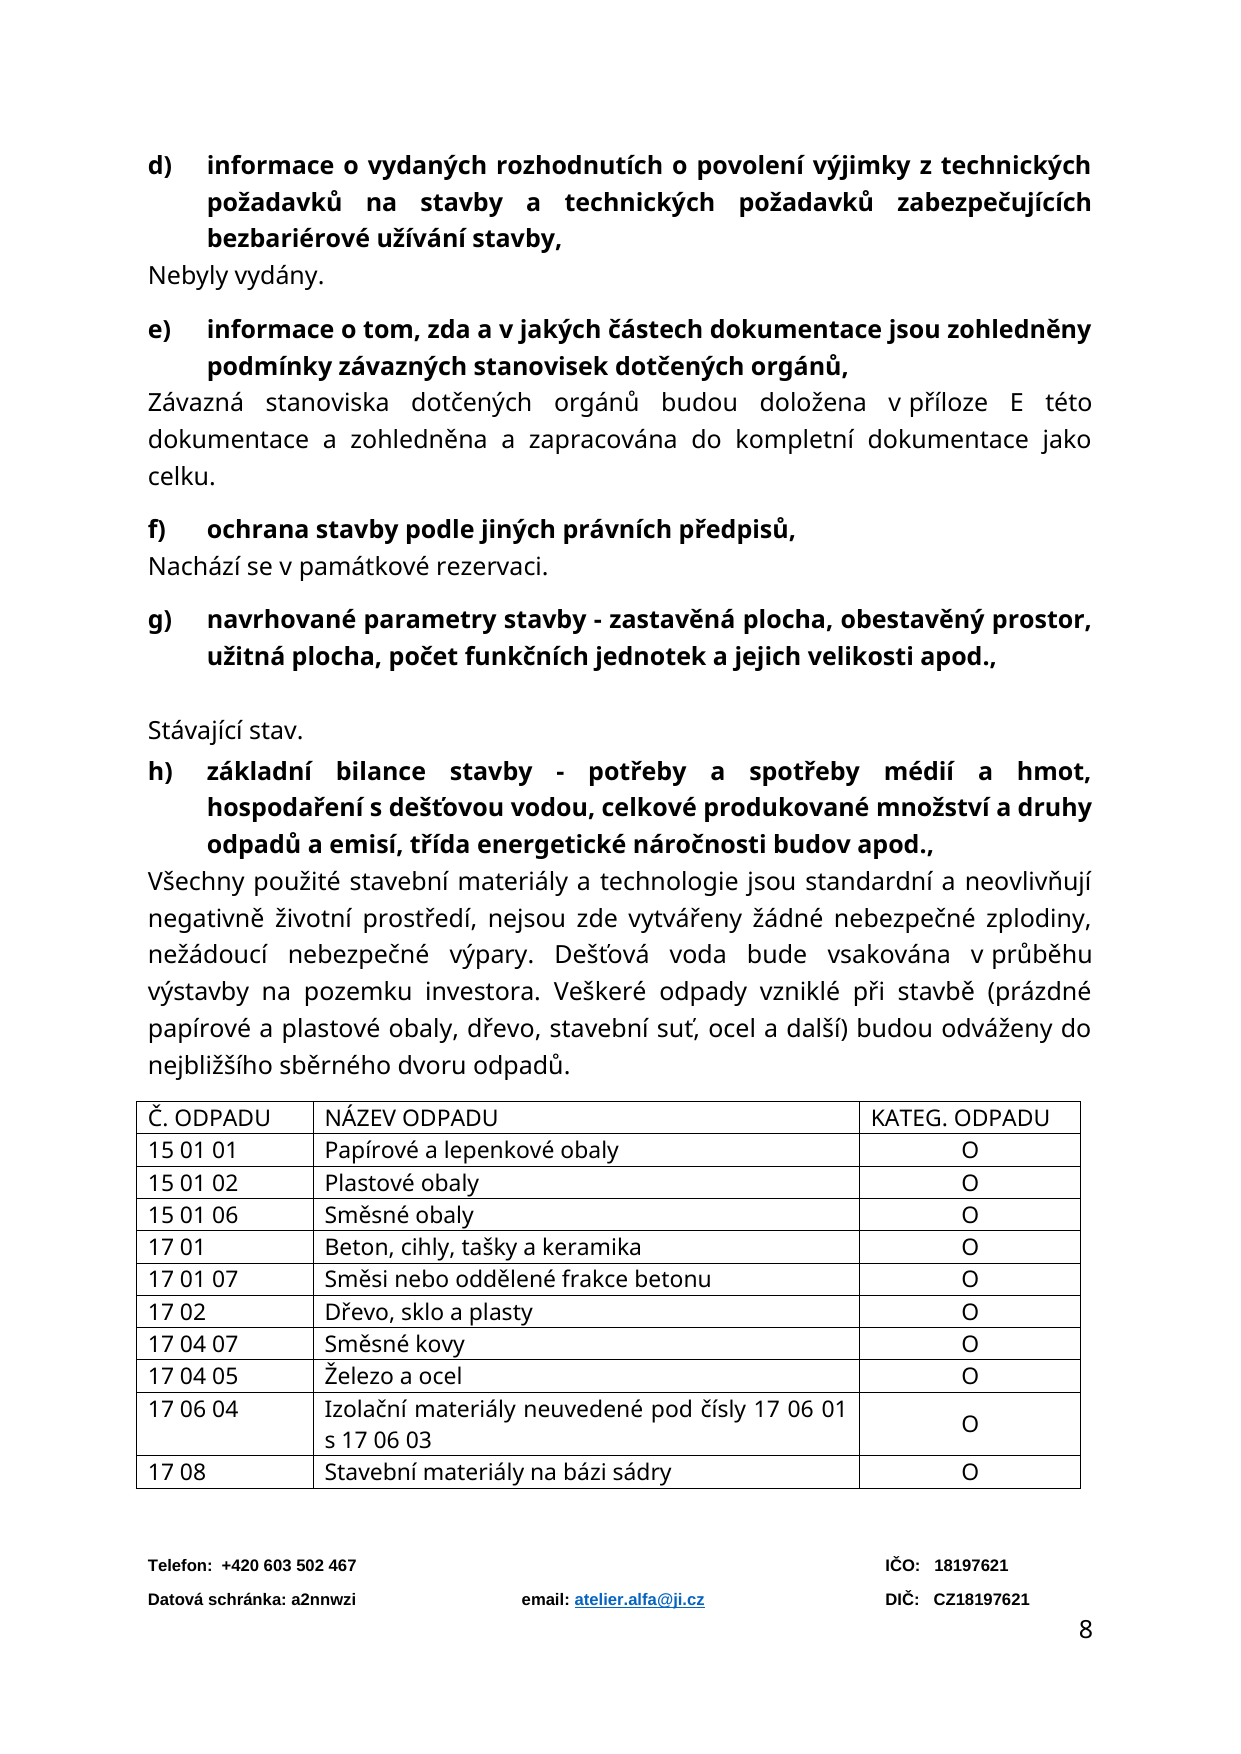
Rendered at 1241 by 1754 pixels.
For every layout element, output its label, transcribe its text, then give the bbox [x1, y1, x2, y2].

table_cell O [860, 1393, 1080, 1455]
table_cell O [860, 1328, 1080, 1359]
table_cell 15 01 02 [137, 1167, 313, 1198]
table_cell O [860, 1231, 1080, 1262]
table_cell Papírové a lepenkové obaly [314, 1134, 859, 1166]
text Závazná stanoviska dotčených orgánů budou doložena v příloze E této dokumentace a zohledněna a zapracována do kompletní dokumentace jako celku. [148, 385, 1093, 492]
table_cell Stavební materiály na bázi sádry [314, 1456, 859, 1487]
text Nebyly vydány. [148, 258, 1093, 292]
table_header Č. ODPADU [137, 1102, 313, 1133]
table_cell Plastové obaly [314, 1167, 859, 1198]
text Stávající stav. [148, 712, 1093, 746]
table_cell O [860, 1134, 1080, 1166]
subtitle základní bilance stavby - potřeby a spotřeby médií a hmot, hospodaření s dešťovou vodou, celkové produkované množství a druhy odpadů a emisí, třída energetické náročnosti budov apod., [148, 753, 1093, 861]
table_header KATEG. ODPADU [860, 1102, 1080, 1133]
table_cell 17 04 05 [137, 1360, 313, 1392]
table_cell Směsi nebo oddělené frakce betonu [314, 1264, 859, 1295]
table_cell 15 01 01 [137, 1134, 313, 1166]
table_cell Směsné obaly [314, 1199, 859, 1230]
table_cell O [860, 1199, 1080, 1230]
table_header NÁZEV ODPADU [314, 1102, 859, 1133]
table_cell O [860, 1456, 1080, 1487]
subtitle informace o vydaných rozhodnutích o povolení výjimky z technických požadavků na stavby a technických požadavků zabezpečujících bezbariérové užívání stavby, [148, 148, 1093, 255]
table_cell 15 01 06 [137, 1199, 313, 1230]
table_cell 17 06 04 [137, 1393, 313, 1455]
subtitle ochrana stavby podle jiných právních předpisů, [148, 512, 1093, 546]
text Všechny použité stavební materiály a technologie jsou standardní a neovlivňují negativně životní prostředí, nejsou zde vytvářeny žádné nebezpečné zplodiny, nežádoucí nebezpečné výpary. Dešťová voda bude vsakována v průběhu výstavby na pozemku investora. Veškeré odpady vzniklé při stavbě (prázdné papírové a plastové obaly, dřevo, stavební suť, ocel a další) budou odváženy do nejbližšího sběrného dvoru odpadů. [148, 864, 1093, 1082]
table_cell 17 02 [137, 1296, 313, 1327]
table_cell Beton, cihly, tašky a keramika [314, 1231, 859, 1262]
table_cell 17 01 [137, 1231, 313, 1262]
table_cell 17 04 07 [137, 1328, 313, 1359]
table_cell O [860, 1296, 1080, 1327]
table_cell Železo a ocel [314, 1360, 859, 1392]
table_cell O [860, 1264, 1080, 1295]
text Nachází se v památkové rezervaci. [148, 549, 1093, 583]
subtitle navrhované parametry stavby - zastavěná plocha, obestavěný prostor, užitná plocha, počet funkčních jednotek a jejich velikosti apod., [148, 602, 1093, 673]
table_cell O [860, 1360, 1080, 1392]
table_cell Směsné kovy [314, 1328, 859, 1359]
table_cell Izolační materiály neuvedené pod čísly 17 06 01 s 17 06 03 [314, 1393, 859, 1455]
table_cell O [860, 1167, 1080, 1198]
table_cell 17 01 07 [137, 1264, 313, 1295]
subtitle informace o tom, zda a v jakých částech dokumentace jsou zohledněny podmínky závazných stanovisek dotčených orgánů, [148, 311, 1093, 382]
table_cell 17 08 [137, 1456, 313, 1487]
table_cell Dřevo, sklo a plasty [314, 1296, 859, 1327]
